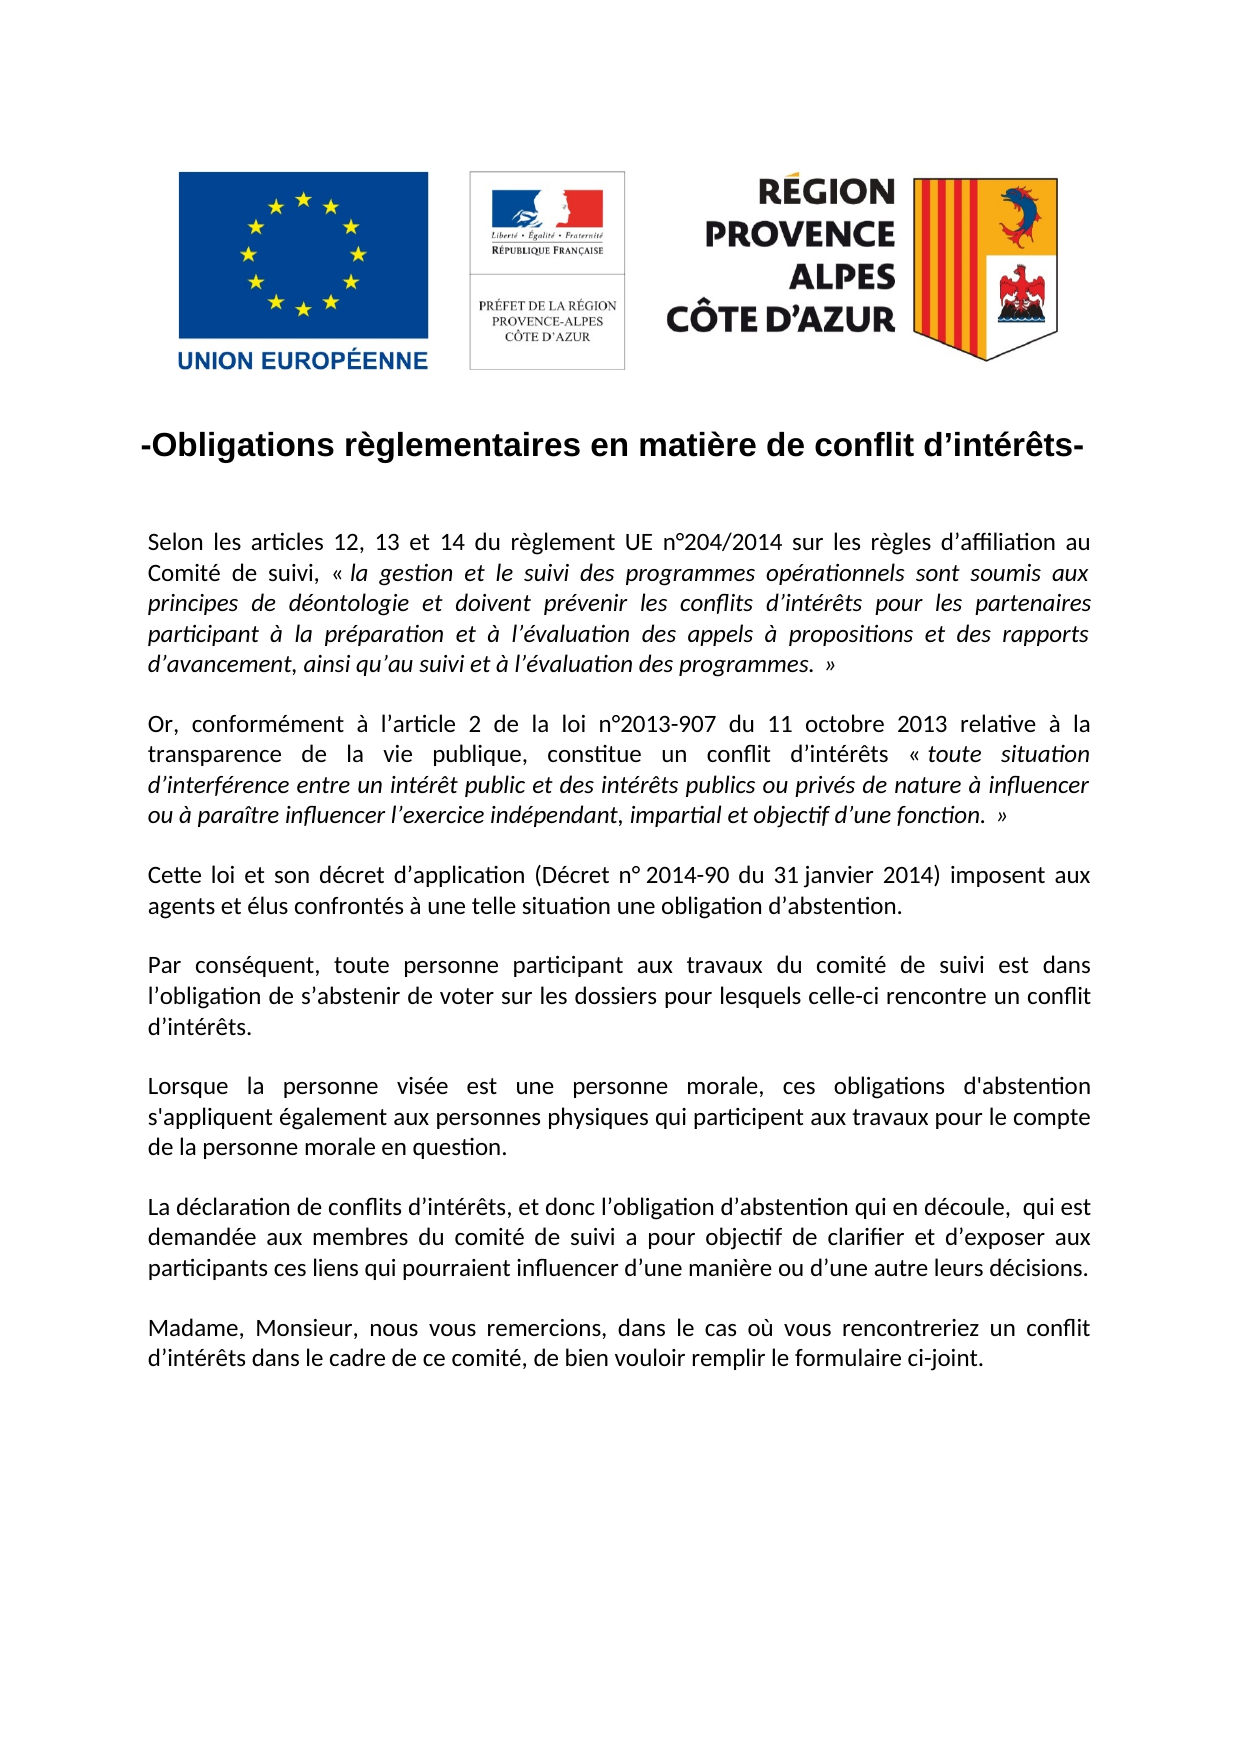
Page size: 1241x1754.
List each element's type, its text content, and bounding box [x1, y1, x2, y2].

text Cette loi et son décret d’application (Décret n° 2014-90 du 31 janvier 2014) imposent aux agents et élus confrontés à une telle situation une obligation d’abstention. [148, 859, 1093, 920]
text Lorsque la personne visée est une personne morale, ces obligations d'abstention s'appliquent également aux personnes physiques qui participent aux travaux pour le compte de la personne morale en question. [148, 1070, 1093, 1162]
picture [178, 160, 1062, 370]
text La déclaration de conflits d’intérêts, et donc l’obligation d’abstention qui en découle, qui est demandée aux membres du comité de suivi a pour objectif de clarifier et d’exposer aux participants ces liens qui pourraient influencer d’une manière ou d’une autre leurs décisions. [148, 1191, 1093, 1283]
text Or, conformément à l’article 2 de la loi n°2013-907 du 11 octobre 2013 relative à la transparence de la vie publique, constitue un conflit d’intérêts « toute situation d’interférence entre un intérêt public et des intérêts publics ou privés de nature à influencer ou à paraître influencer l’exercice indépendant, impartial et objectif d’une fonction. » [148, 708, 1093, 830]
list -Obligations règlementaires en matière de conflit d’intérêts- [133, 426, 1093, 464]
text Par conséquent, toute personne participant aux travaux du comité de suivi est dans l’obligation de s’abstenir de voter sur les dossiers pour lesquels celle-ci rencontre un conflit d’intérêts. [148, 949, 1093, 1041]
text Selon les articles 12, 13 et 14 du règlement UE n°204/2014 sur les règles d’affiliation au Comité de suivi, « la gestion et le suivi des programmes opérationnels sont soumis aux principes de déontologie et doivent prévenir les conflits d’intérêts pour les partenaires participant à la préparation et à l’évaluation des appels à propositions et des rapports d’avancement, ainsi qu’au suivi et à l’évaluation des programmes. » [148, 526, 1093, 679]
text Madame, Monsieur, nous vous remercions, dans le cas où vous rencontreriez un conflit d’intérêts dans le cadre de ce comité, de bien vouloir remplir le formulaire ci-joint. [148, 1312, 1093, 1373]
